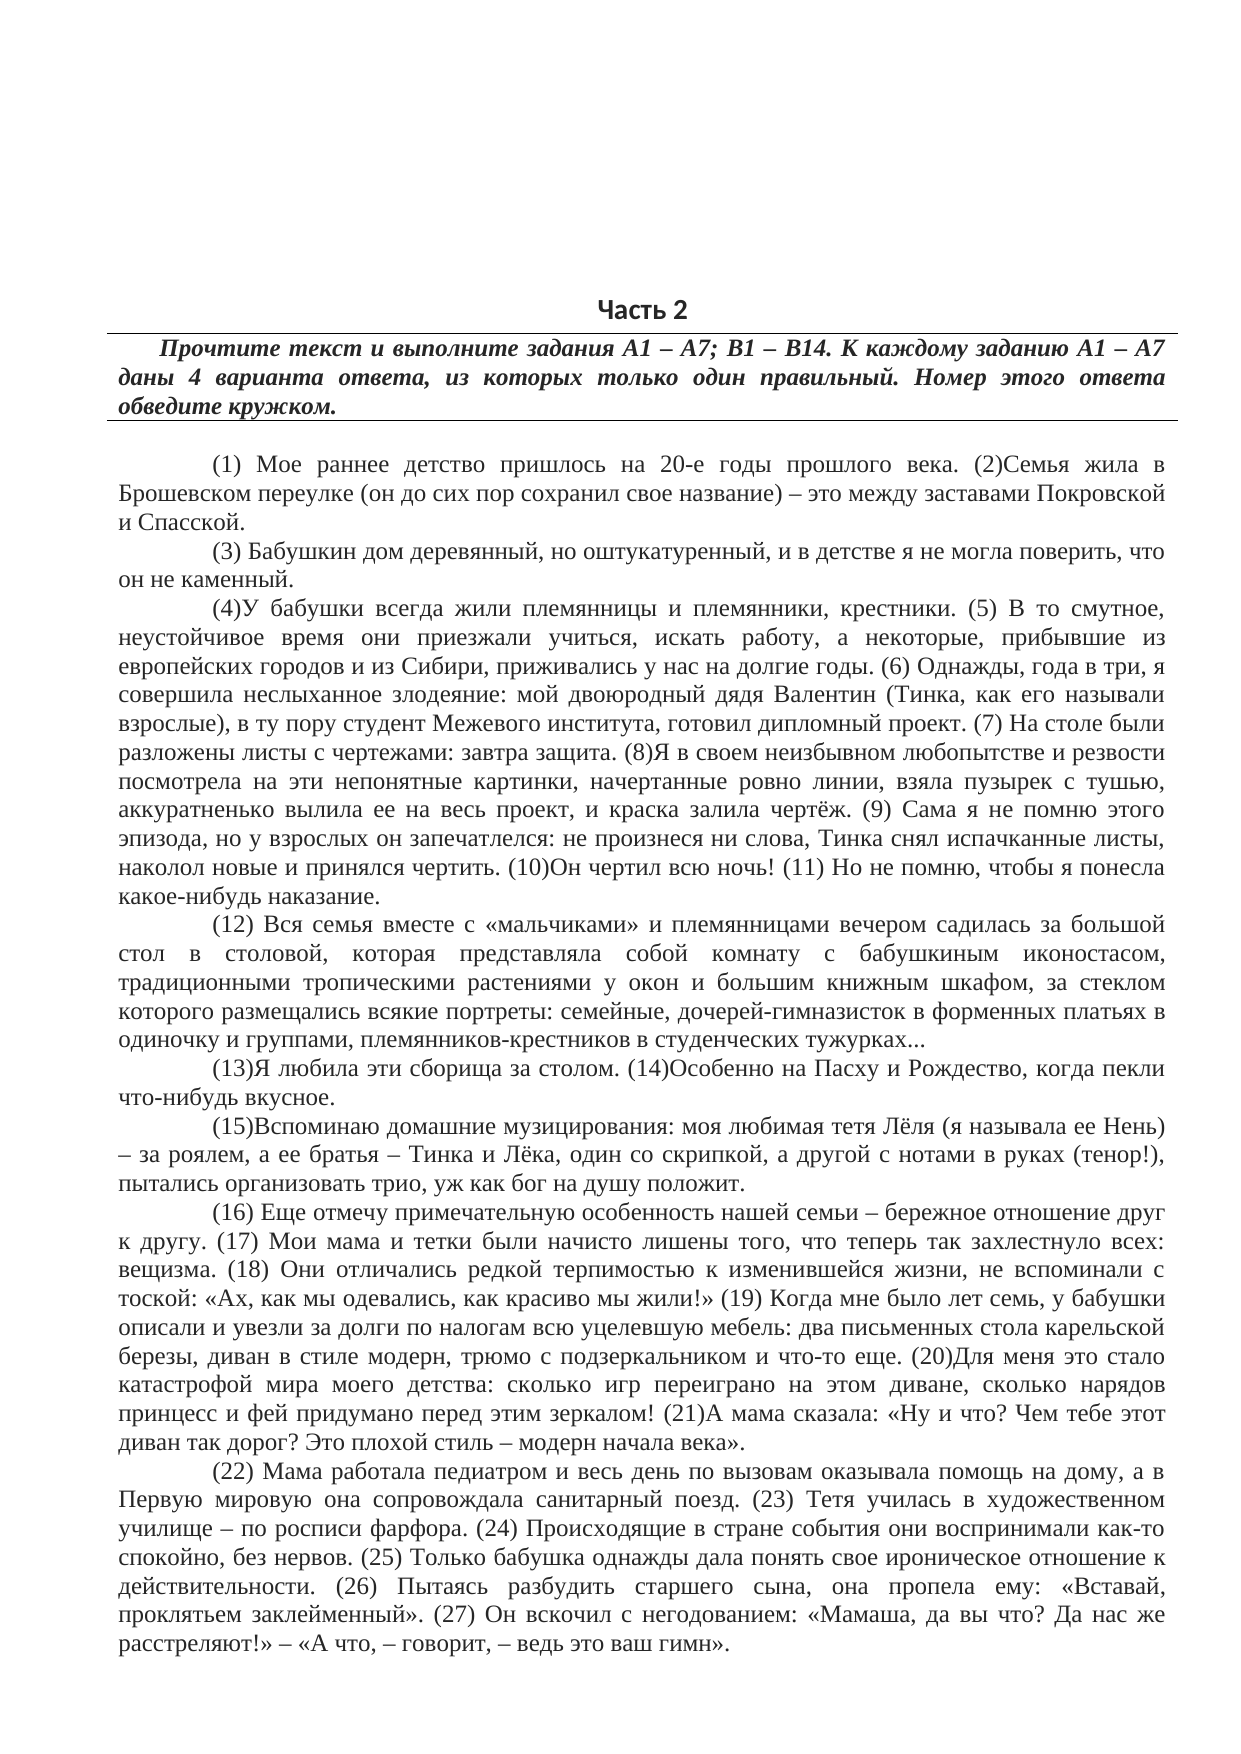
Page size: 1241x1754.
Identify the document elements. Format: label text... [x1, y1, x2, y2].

text (15)Вспоминаю домашние музицирования: моя любимая тетя Лёля (я называла ее Нень) – за роялем, а ее братья – Тинка и Лёка, один со скрипкой, а другой с нотами в руках (тенор!), пытались организовать трио, уж как бог на душу положит. [118, 1111, 1167, 1197]
text (12) Вся семья вместе с «мальчиками» и племянницами вечером садилась за большой стол в столовой, которая представляла собой комнату с бабушкиным иконостасом, традиционными тропическими растениями у окон и большим книжным шкафом, за стеклом которого размещались всякие портреты: семейные, дочерей-гимназисток в форменных платьях в одиночку и группами, племянников-крестников в студенческих тужурках... [118, 909, 1167, 1053]
text Часть 2 [118, 291, 1167, 327]
text (13)Я любила эти сборища за столом. (14)Особенно на Пасху и Рождество, когда пекли что-нибудь вкусное. [118, 1053, 1167, 1111]
text (1) Мое раннее детство пришлось на 20-е годы прошлого века. (2)Семья жила в Брошевском переулке (он до сих пор сохранил свое название) – это между заставами Покровской и Спасской. [118, 449, 1167, 536]
text (22) Мама работала педиатром и весь день по вызовам оказывала помощь на дому, а в Первую мировую она сопровождала санитарный поезд. (23) Тетя училась в художественном училище – по росписи фарфора. (24) Происходящие в стране события они воспринимали как-то спокойно, без нервов. (25) Только бабушка однажды дала понять свое ироническое отношение к действительности. (26) Пытаясь разбудить старшего сына, она пропела ему: «Вставай, проклятьем заклейменный». (27) Он вскочил с негодованием: «Мамаша, да вы что? Да нас же расстреляют!» – «А что, – говорит, – ведь это ваш гимн». [118, 1456, 1167, 1657]
text (3) Бабушкин дом деревянный, но оштукатуренный, и в детстве я не могла поверить, что он не каменный. [118, 536, 1167, 593]
text (16) Еще отмечу примечательную особенность нашей семьи – бережное отношение друг к другу. (17) Мои мама и тетки были начисто лишены того, что теперь так захлестнуло всех: вещизма. (18) Они отличались редкой терпимостью к изменившейся жизни, не вспоминали с тоской: «Ах, как мы одевались, как красиво мы жили!» (19) Когда мне было лет семь, у бабушки описали и увезли за долги по налогам всю уцелевшую мебель: два письменных стола карельской березы, диван в стиле модерн, трюмо с подзеркальником и что-то еще. (20)Для меня это стало катастрофой мира моего детства: сколько игр переиграно на этом диване, сколько нарядов принцесс и фей придумано перед этим зеркалом! (21)А мама сказала: «Ну и что? Чем тебе этот диван так дорог? Это плохой стиль – модерн начала века». [118, 1197, 1167, 1456]
table_header Прочтите текст и выполните задания A1 – A7; B1 – B14. К каждому заданию A1 – A7 даны 4 варианта ответа, из которых только один правильный. Номер этого ответа обведите кружком. [107, 334, 1178, 420]
text (4)У бабушки всегда жили племянницы и племянники, крестники. (5) В то смутное, неустойчивое время они приезжали учиться, искать работу, а некоторые, прибывшие из европейских городов и из Сибири, приживались у нас на долгие годы. (6) Однажды, года в три, я совершила неслыханное злодеяние: мой двоюродный дядя Валентин (Тинка, как его называли взрослые), в ту пору студент Межевого института, готовил дипломный проект. (7) На столе были разложены листы с чертежами: завтра защита. (8)Я в своем неизбывном любопытстве и резвости посмотрела на эти непонятные картинки, начертанные ровно линии, взяла пузырек с тушью, аккуратненько вылила ее на весь проект, и краска залила чертёж. (9) Сама я не помню этого эпизода, но у взрослых он запечатлелся: не произнеся ни слова, Тинка снял испачканные листы, наколол новые и принялся чертить. (10)Он чертил всю ночь! (11) Но не помню, чтобы я понесла какое-нибудь наказание. [118, 593, 1167, 909]
